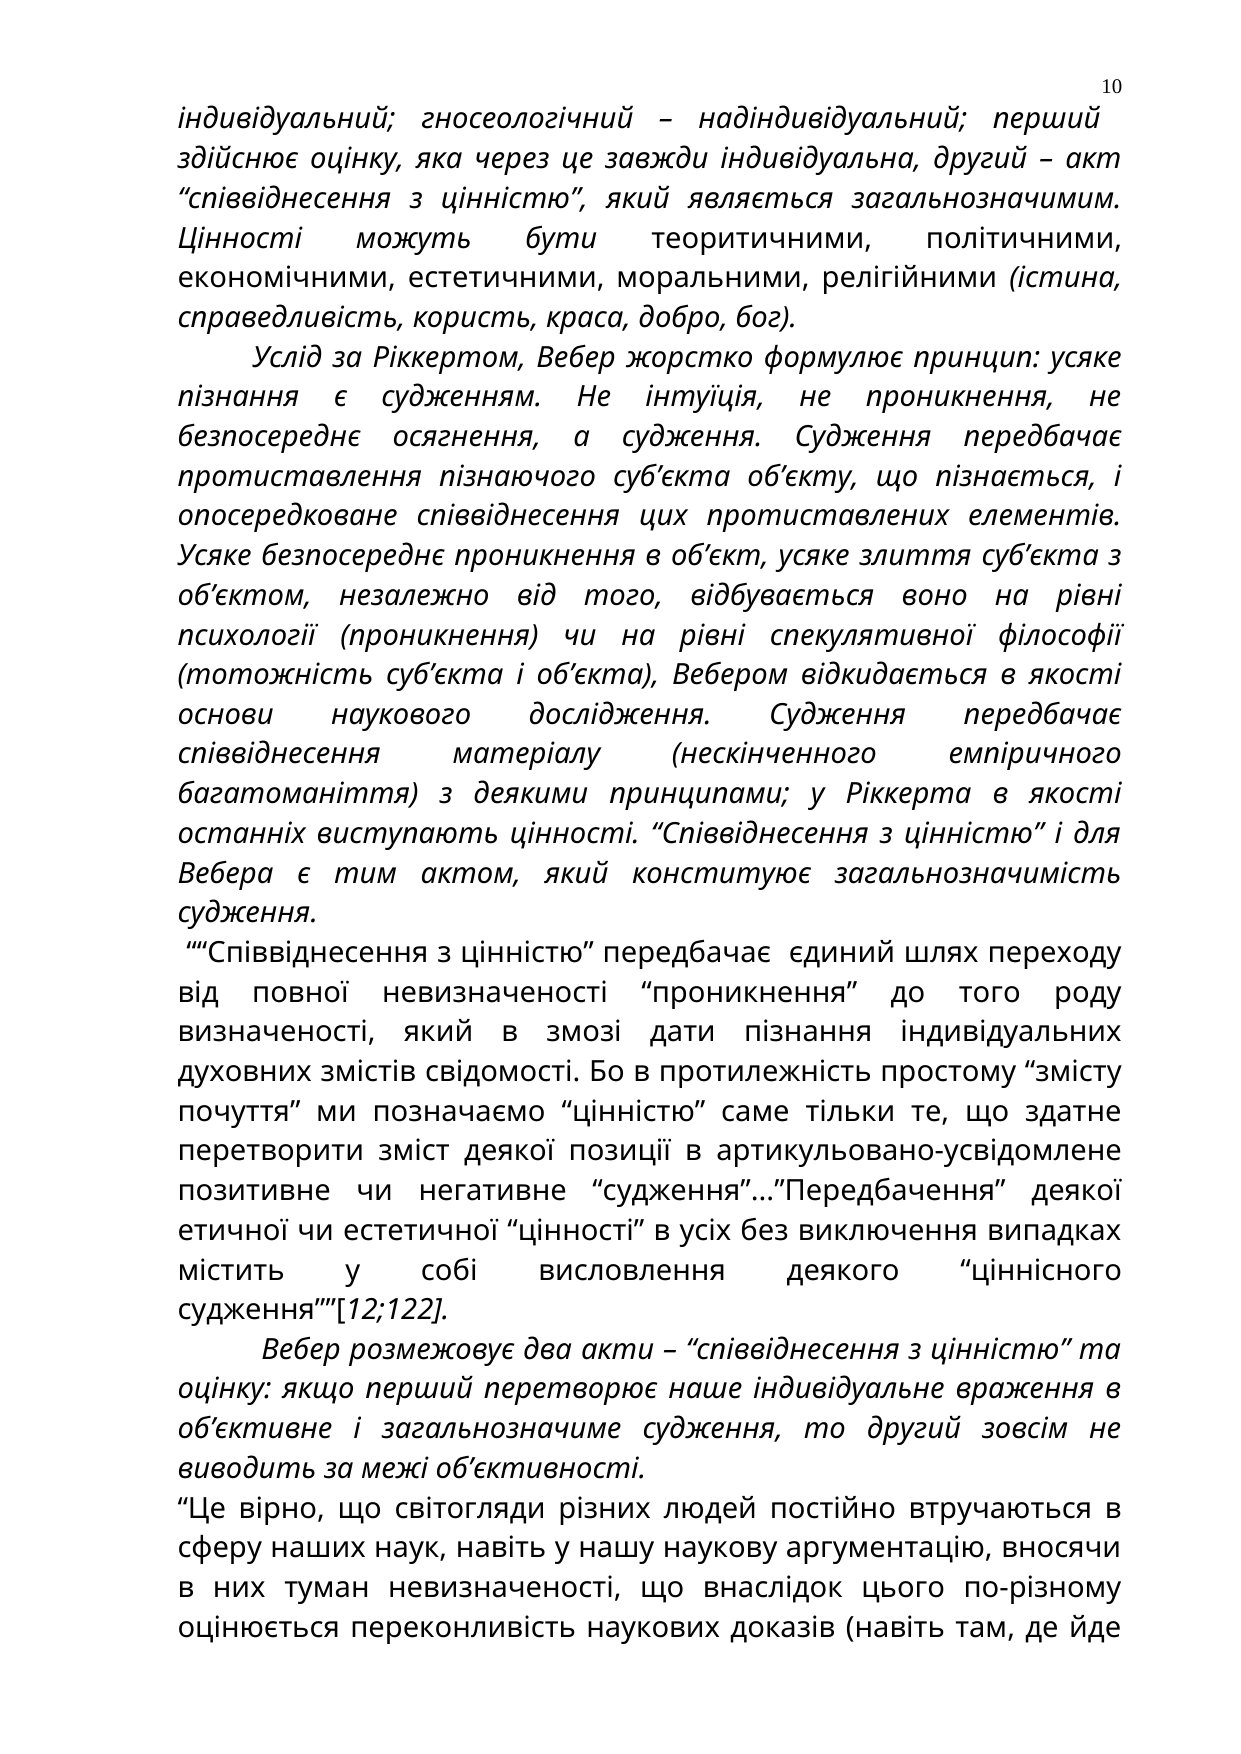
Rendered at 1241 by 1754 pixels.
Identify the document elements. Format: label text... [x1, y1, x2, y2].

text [177, 98, 1122, 336]
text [177, 1487, 1122, 1646]
text Вебер розмежовує два акти – “співвіднесення з цінністю” та оцінку: якщо перший перетворює наше індивідуальне враження в об’єктивне і загальнозначиме судження, то другий зовсім не виводить за межі об’єктивності. [177, 1328, 1122, 1487]
text Услід за Ріккертом, Вебер жорстко формулює принцип: усяке пізнання є судженням. Не інтуїція, не проникнення, не безпосереднє осягнення, а судження. Судження передбачає протиставлення пізнаючого суб’єкта об’єкту, що пізнається, і опосередковане співвіднесення цих протиставлених елементів. Усяке безпосереднє проникнення в об’єкт, усяке злиття суб’єкта з об’єктом, незалежно від того, відбувається воно на рівні психології (проникнення) чи на рівні спекулятивної філософії (тотожність суб’єкта і об’єкта), Вебером відкидається в якості основи наукового дослідження. Судження передбачає співвіднесення матеріалу (нескінченного емпіричного багатоманіття) з деякими принципами; у Ріккерта в якості останніх виступають цінності. “Співвіднесення з цінністю” і для Вебера є тим актом, який конституює загальнозначимість судження. [177, 336, 1122, 931]
text ““Співвіднесення з цінністю” передбачає єдиний шлях переходу від повної невизначеності “проникнення” до того роду визначеності, який в змозі дати пізнання індивідуальних духовних змістів свідомості. Бо в протилежність простому “змісту почуття” ми позначаємо “цінністю” саме тільки те, що здатне перетворити зміст деякої позиції в артикульовано-усвідомлене позитивне чи негативне “судження”...”Передбачення” деякої етичної чи естетичної “цінності” в усіх без виключення випадках містить у собі висловлення деякого “ціннісного судження””[12;122]. [177, 931, 1122, 1328]
